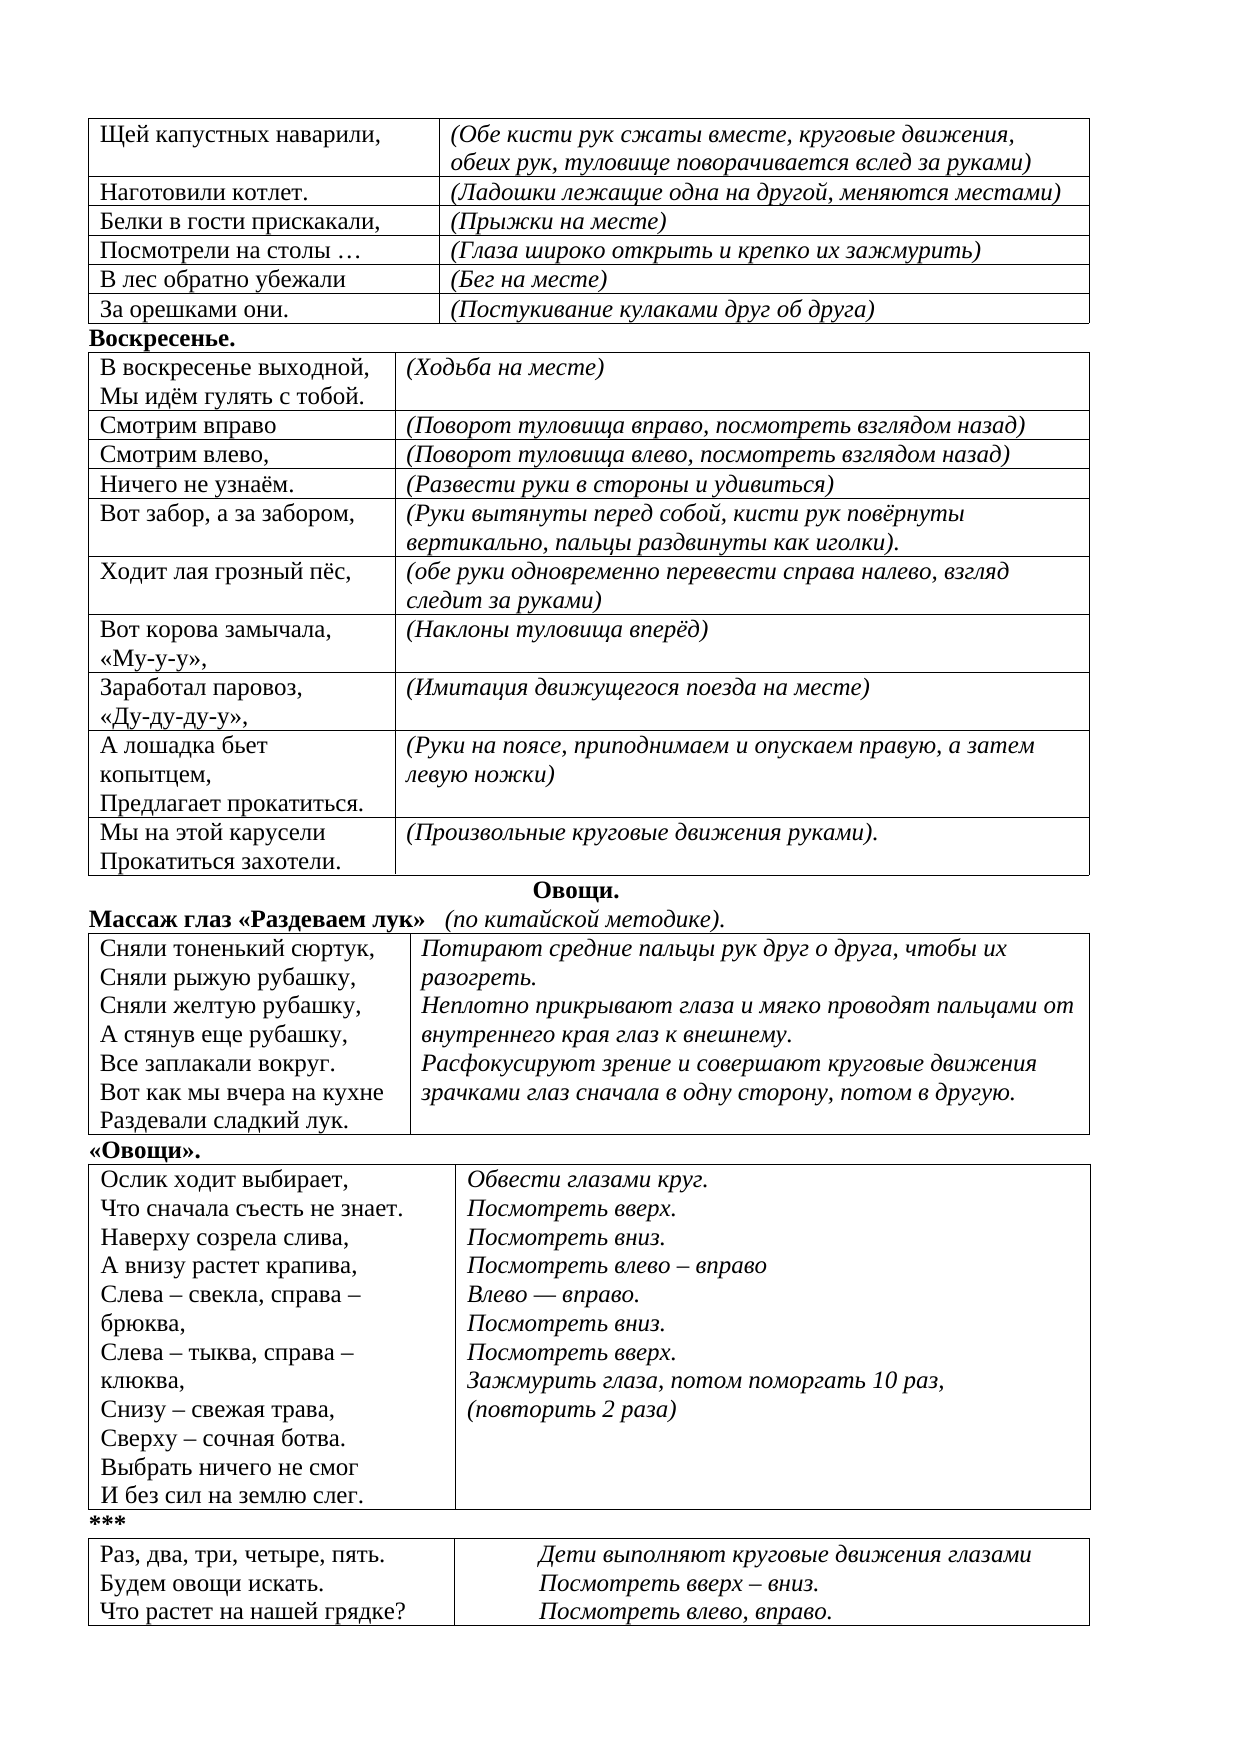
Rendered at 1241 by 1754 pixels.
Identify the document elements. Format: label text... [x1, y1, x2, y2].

table_cell Белки в гости прискакали, [89, 206, 439, 235]
table_cell Смотрим вправо [89, 411, 395, 439]
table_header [455, 1539, 1089, 1625]
table_cell Ходит лая грозный пёс, [89, 557, 395, 614]
text Овощи. [88, 876, 1063, 904]
text *** [88, 1510, 1063, 1538]
table_cell Наготовили котлет. [89, 177, 439, 205]
table_cell (обе руки одновременно перевести справа налево, взгляд следит за руками) [396, 557, 1089, 614]
table_cell Вот корова замычала, «Му-у-у», [89, 615, 395, 672]
table_cell (Ладошки лежащие одна на другой, меняются местами) [440, 177, 1089, 205]
table_cell (Обе кисти рук сжаты вместе, круговые движения, обеих рук, туловище поворачивается вслед за руками) [440, 119, 1089, 176]
text Массаж глаз «Раздеваем лук» (по китайской методике). [88, 904, 1063, 932]
table_header (Ходьба на месте) [396, 353, 1089, 410]
table_cell (Поворот туловища вправо, посмотреть взглядом назад) [396, 411, 1089, 439]
table_cell Посмотрели на столы … [89, 236, 439, 264]
table_header Сняли тоненький сюртук, Сняли рыжую рубашку, Сняли желтую рубашку, А стянув еще рубашку, Все заплакали вокруг. Вот как мы вчера на кухне Раздевали сладкий лук. [89, 934, 410, 1134]
text Воскресенье. [88, 324, 1063, 352]
table_cell Смотрим влево, [89, 440, 395, 468]
table_cell Вот забор, а за забором, [89, 499, 395, 556]
table_cell (Постукивание кулаками друг об друга) [440, 294, 1089, 322]
table_cell (Бег на месте) [440, 265, 1089, 293]
table_cell (Глаза широко открыть и крепко их зажмурить) [440, 236, 1089, 264]
table_cell Заработал паровоз, «Ду-ду-ду-у», [89, 673, 395, 730]
table_header Ослик ходит выбирает, Что сначала съесть не знает. Наверху созрела слива, А внизу растет крапива, Слева – свекла, справа – брюква, Слева – тыква, справа – клюква, Снизу – свежая трава, Сверху – сочная ботва. Выбрать ничего не смог И без сил на землю слег. [89, 1165, 455, 1509]
table_cell За орешками они. [89, 294, 439, 322]
table_cell (Произвольные круговые движения руками). [396, 818, 1089, 874]
table_cell (Руки вытянуты перед собой, кисти рук повёрнуты вертикально, пальцы раздвинуты как иголки). [396, 499, 1089, 556]
table_cell (Поворот туловища влево, посмотреть взглядом назад) [396, 440, 1089, 468]
table_cell В лес обратно убежали [89, 265, 439, 293]
table_cell Ничего не узнаём. [89, 469, 395, 498]
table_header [89, 1539, 454, 1625]
text «Овощи». [88, 1135, 1063, 1163]
table_cell (Наклоны туловища вперёд) [396, 615, 1089, 672]
table_header Потирают средние пальцы рук друг о друга, чтобы их разогреть. Неплотно прикрывают глаза и мягко проводят пальцами от внутреннего края глаз к внешнему. Расфокусируют зрение и совершают круговые движения зрачками глаз сначала в одну сторону, потом в другую. [411, 934, 1089, 1134]
table_cell (Руки на поясе, приподнимаем и опускаем правую, а затем левую ножки) [396, 731, 1089, 816]
table_header Обвести глазами круг. Посмотреть вверх. Посмотреть вниз. Посмотреть влево – вправо Влево — вправо. Посмотреть вниз. Посмотреть вверх. Зажмурить глаза, потом поморгать 10 раз, (повторить 2 раза) [456, 1165, 1090, 1509]
table_cell А лошадка бьет копытцем, Предлагает прокатиться. [89, 731, 395, 816]
table_header В воскресенье выходной, Мы идём гулять с тобой. [89, 353, 395, 410]
table_cell (Имитация движущегося поезда на месте) [396, 673, 1089, 730]
table_cell (Прыжки на месте) [440, 206, 1089, 235]
table_cell Щей капустных наварили, [89, 119, 439, 176]
table_cell (Развести руки в стороны и удивиться) [396, 469, 1089, 498]
table_cell Мы на этой карусели Прокатиться захотели. [89, 818, 395, 874]
